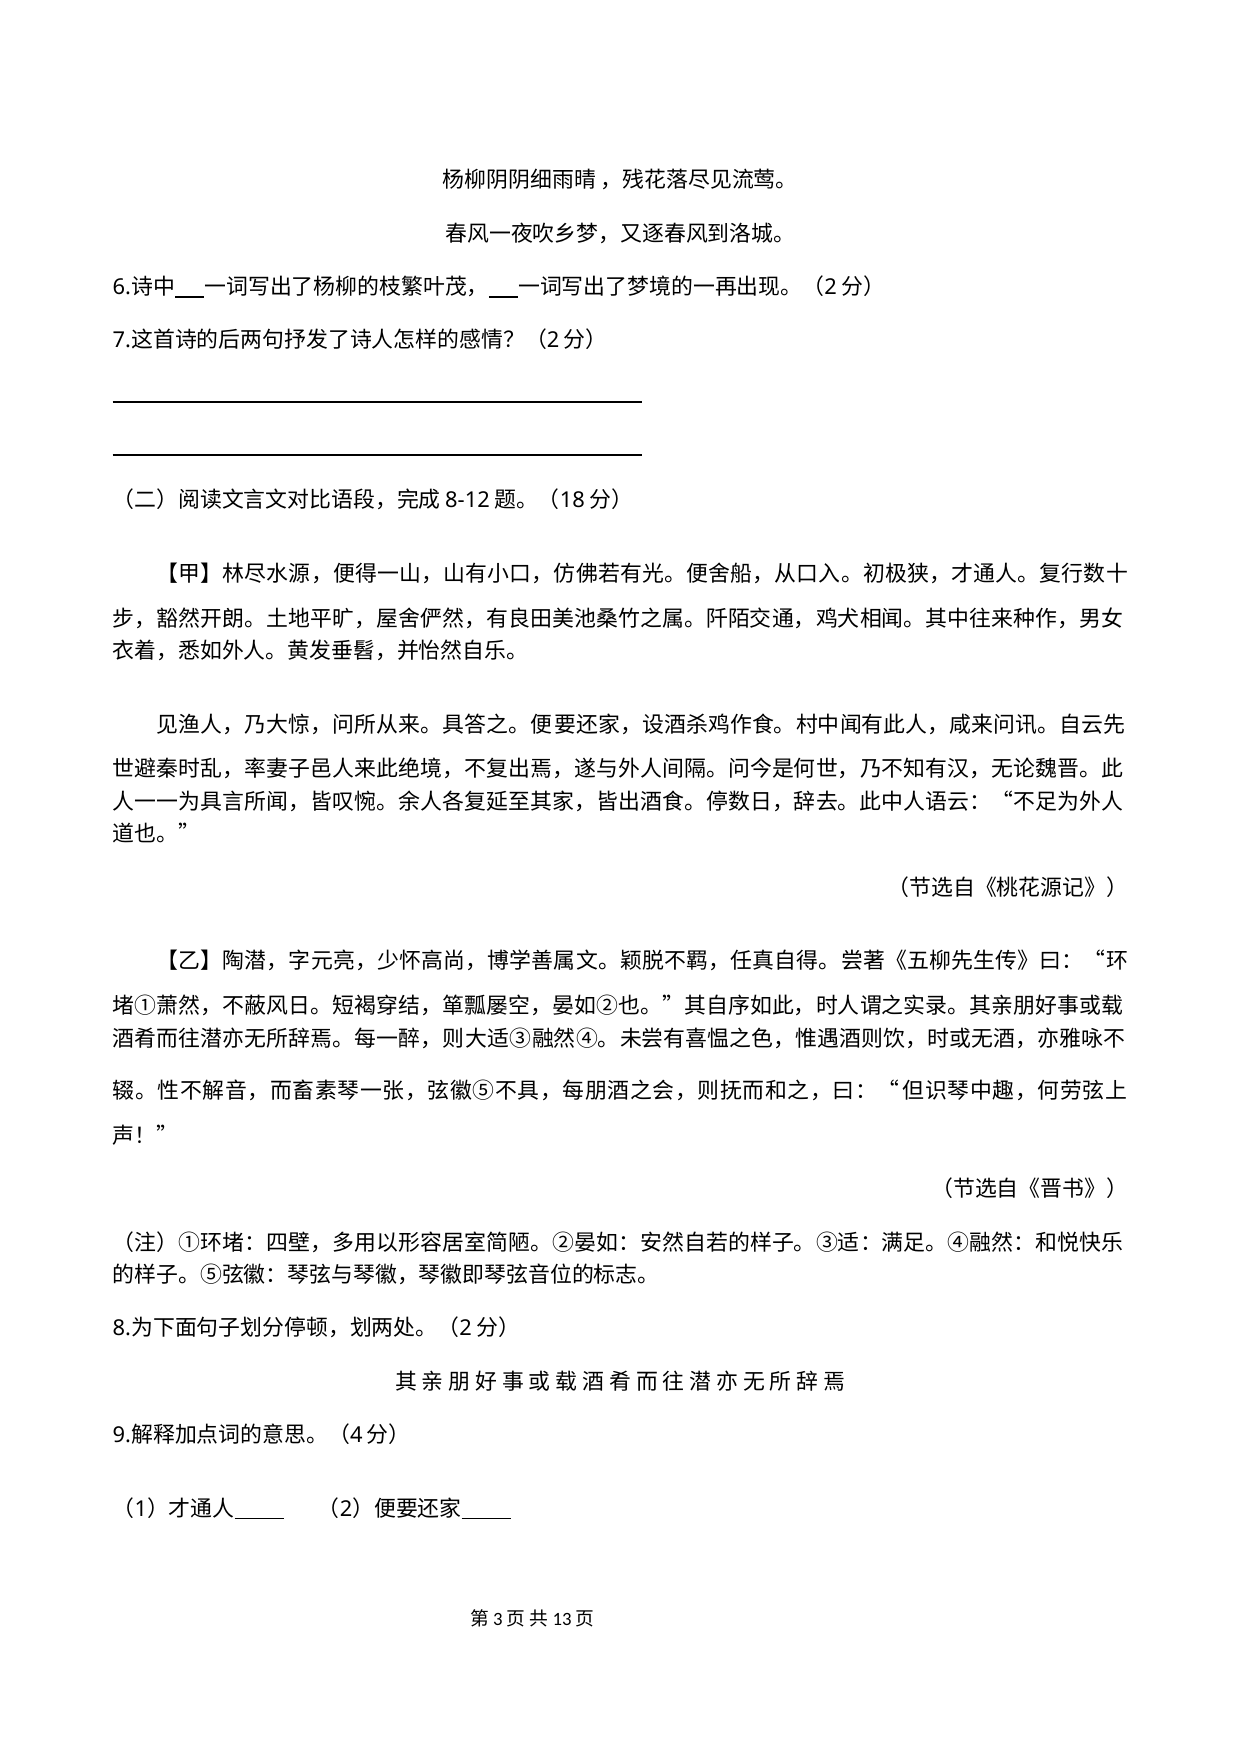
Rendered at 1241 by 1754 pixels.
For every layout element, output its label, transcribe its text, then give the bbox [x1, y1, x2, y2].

text （注）①环堵：四壁，多用以形容居室简陋。②晏如：安然自若的样子。③适：满足。④融然：和悦快乐的样子。⑤弦徽：琴弦与琴徽，琴徽即琴弦音位的标志。 [112, 1224, 1128, 1289]
text 杨柳阴阴细雨晴 ，残花落尽见流莺。 [112, 162, 1128, 194]
text 其 亲 朋 好 事 或 载 酒 肴 而 往 潜 亦 无 所 辞 焉 [112, 1363, 1128, 1396]
text 9.解释加点词的意思。（4分） [112, 1417, 1128, 1449]
text 【乙】陶潜，字元亮，少怀高尚，博学善属文。颖脱不羁，任真自得。尝著《五柳先生传》曰：“环堵①萧然，不蔽风日。短褐穿结，箪瓢屡空，晏如②也。”其自序如此，时人谓之实录。其亲朋好事或载酒肴而往潜亦无所辞焉。每一醉，则大适③融然④。未尝有喜愠之色，惟遇酒则饮，时或无酒，亦雅咏不辍。性不解音，而畜素琴一张，弦徽⑤不具，每朋酒之会，则抚而和之，曰：“但识琴中趣，何劳弦上声！” [112, 923, 1128, 1150]
text （节选自《晋书》） [112, 1171, 1128, 1203]
text 【甲】林尽水源，便得一山，山有小口，仿佛若有光。便舍船，从口入。初极狭，才通人。复行数十步，豁然开朗。土地平旷，屋舍俨然，有良田美池桑竹之属。阡陌交通，鸡犬相闻。其中往来种作，男女衣着，悉如外人。黄发垂髫，并怡然自乐。 [112, 535, 1128, 665]
text 6.诗中 一词写出了杨柳的枝繁叶茂， 一词写出了梦境的一再出现。（2分） [112, 268, 1128, 301]
text 7.这首诗的后两句抒发了诗人怎样的感情？（2分） [112, 322, 1128, 354]
text 春风一夜吹乡梦，又逐春风到洛城。 [112, 215, 1128, 248]
text 8.为下面句子划分停顿，划两处。（2分） [112, 1310, 1128, 1343]
text 见渔人，乃大惊，问所从来。具答之。便要还家，设酒杀鸡作食。村中闻有此人，咸来问讯。自云先世避秦时乱，率妻子邑人来此绝境，不复出焉，遂与外人间隔。问今是何世，乃不知有汉，无论魏晋。此人一一为具言所闻，皆叹惋。余人各复延至其家，皆出酒食。停数日，辞去。此中人语云：“不足为外人道也。” [112, 686, 1128, 848]
text （1）才通人 （2）便要还家 [112, 1470, 1128, 1535]
text （节选自《桃花源记》） [112, 869, 1128, 902]
text （二）阅读文言文对比语段，完成8-12题。（18分） [112, 482, 1128, 514]
